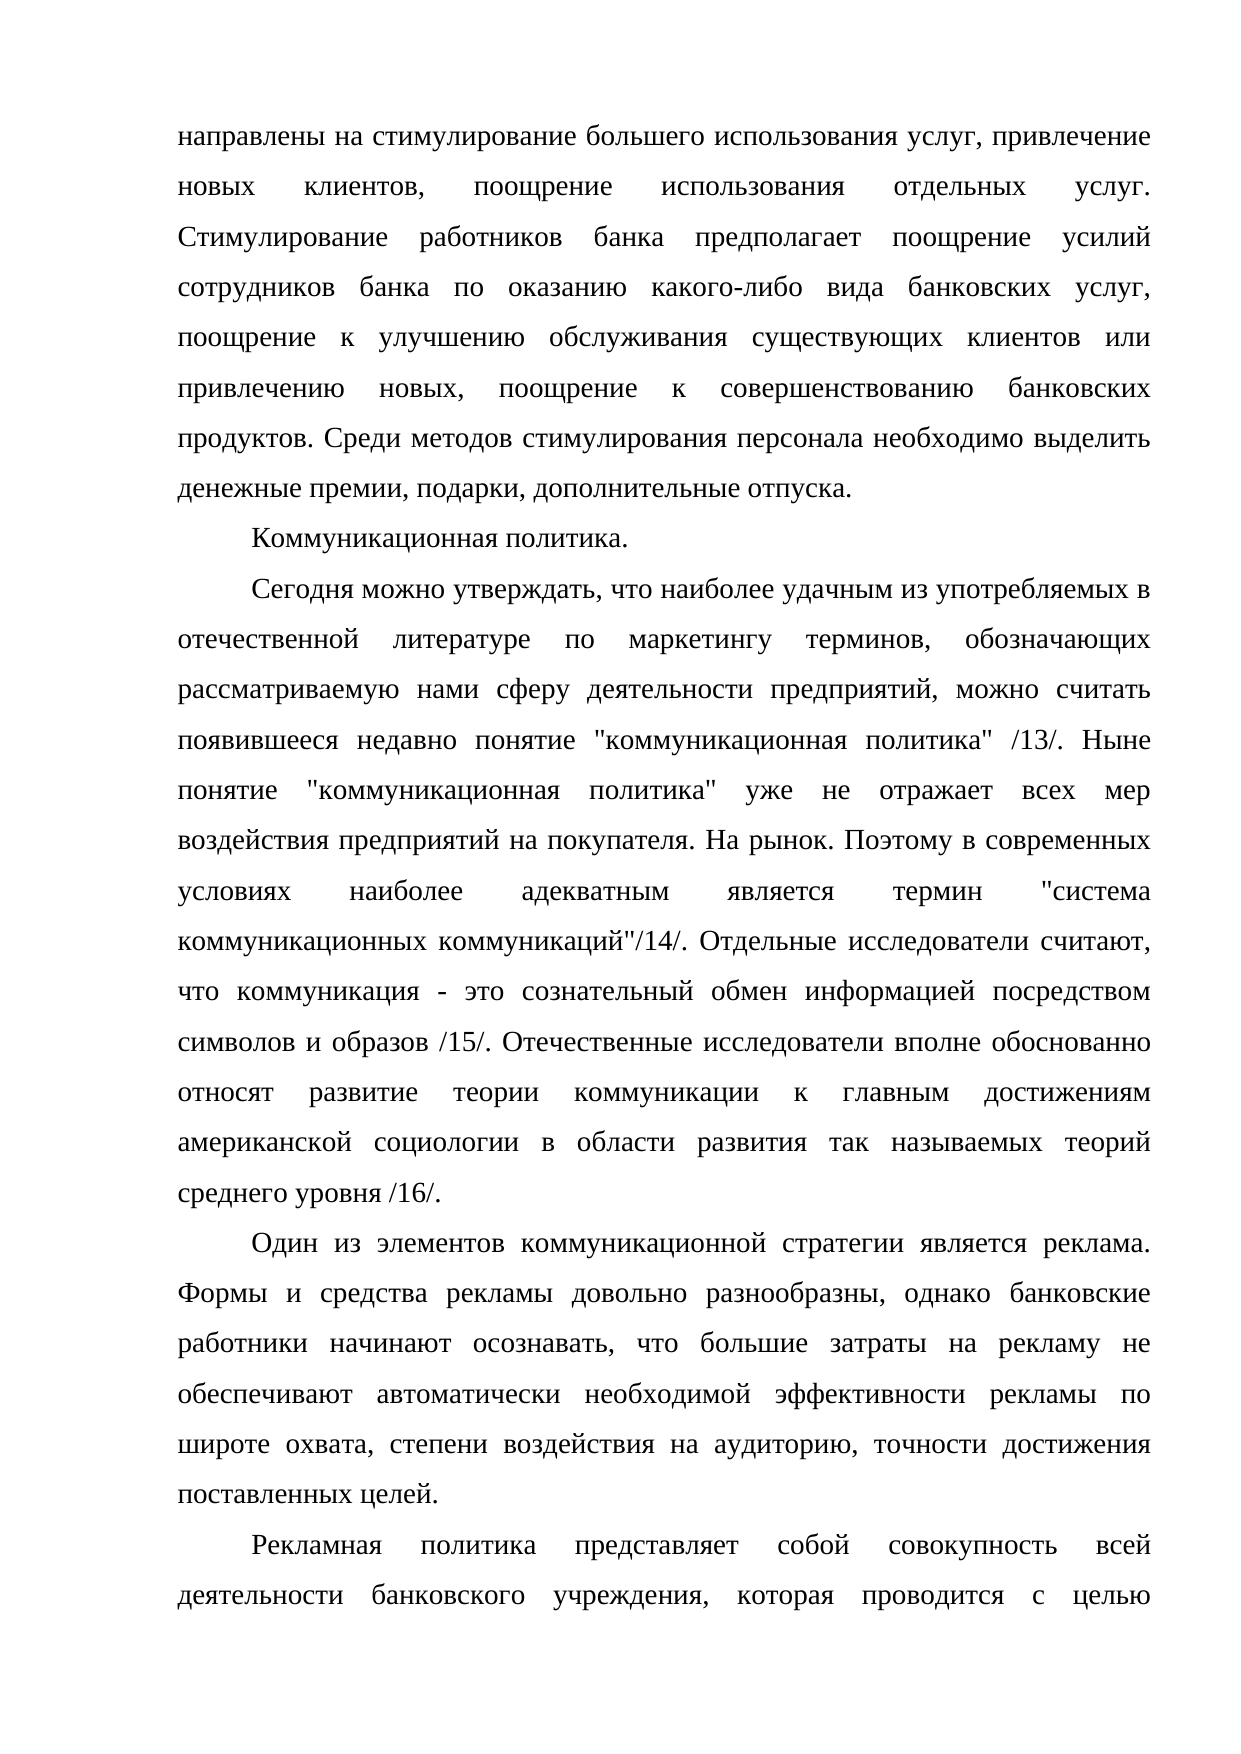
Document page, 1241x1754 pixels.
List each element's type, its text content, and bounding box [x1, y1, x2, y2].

text Сегодня можно утверждать, что наиболее удачным из употребляемых в отечественной литературе по маркетингу терминов, обозначающих рассматриваемую нами сферу деятельности предприятий, можно считать появившееся недавно понятие "коммуникационная политика" /13/. Ныне понятие "коммуникационная политика" уже не отражает всех мер воздействия предприятий на покупателя. На рынок. Поэтому в современных условиях наиболее адекватным является термин "система коммуникационных коммуникаций"/14/. Отдельные исследователи считают, что коммуникация - это сознательный обмен информацией посредством символов и образов /15/. Отечественные исследователи вполне обоснованно относят развитие теории коммуникации к главным достижениям американской социологии в области развития так называемых теорий среднего уровня /16/. [177, 571, 1152, 1208]
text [177, 1527, 1152, 1611]
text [177, 118, 1152, 504]
text Один из элементов коммуникационной стратегии является реклама. Формы и средства рекламы довольно разнообразны, однако банковские работники начинают осознавать, что большие затраты на рекламу не обеспечивают автоматически необходимой эффективности рекламы по широте охвата, степени воздействия на аудиторию, точности достижения поставленных целей. [177, 1225, 1152, 1510]
text Коммуникационная политика. [177, 521, 1152, 554]
